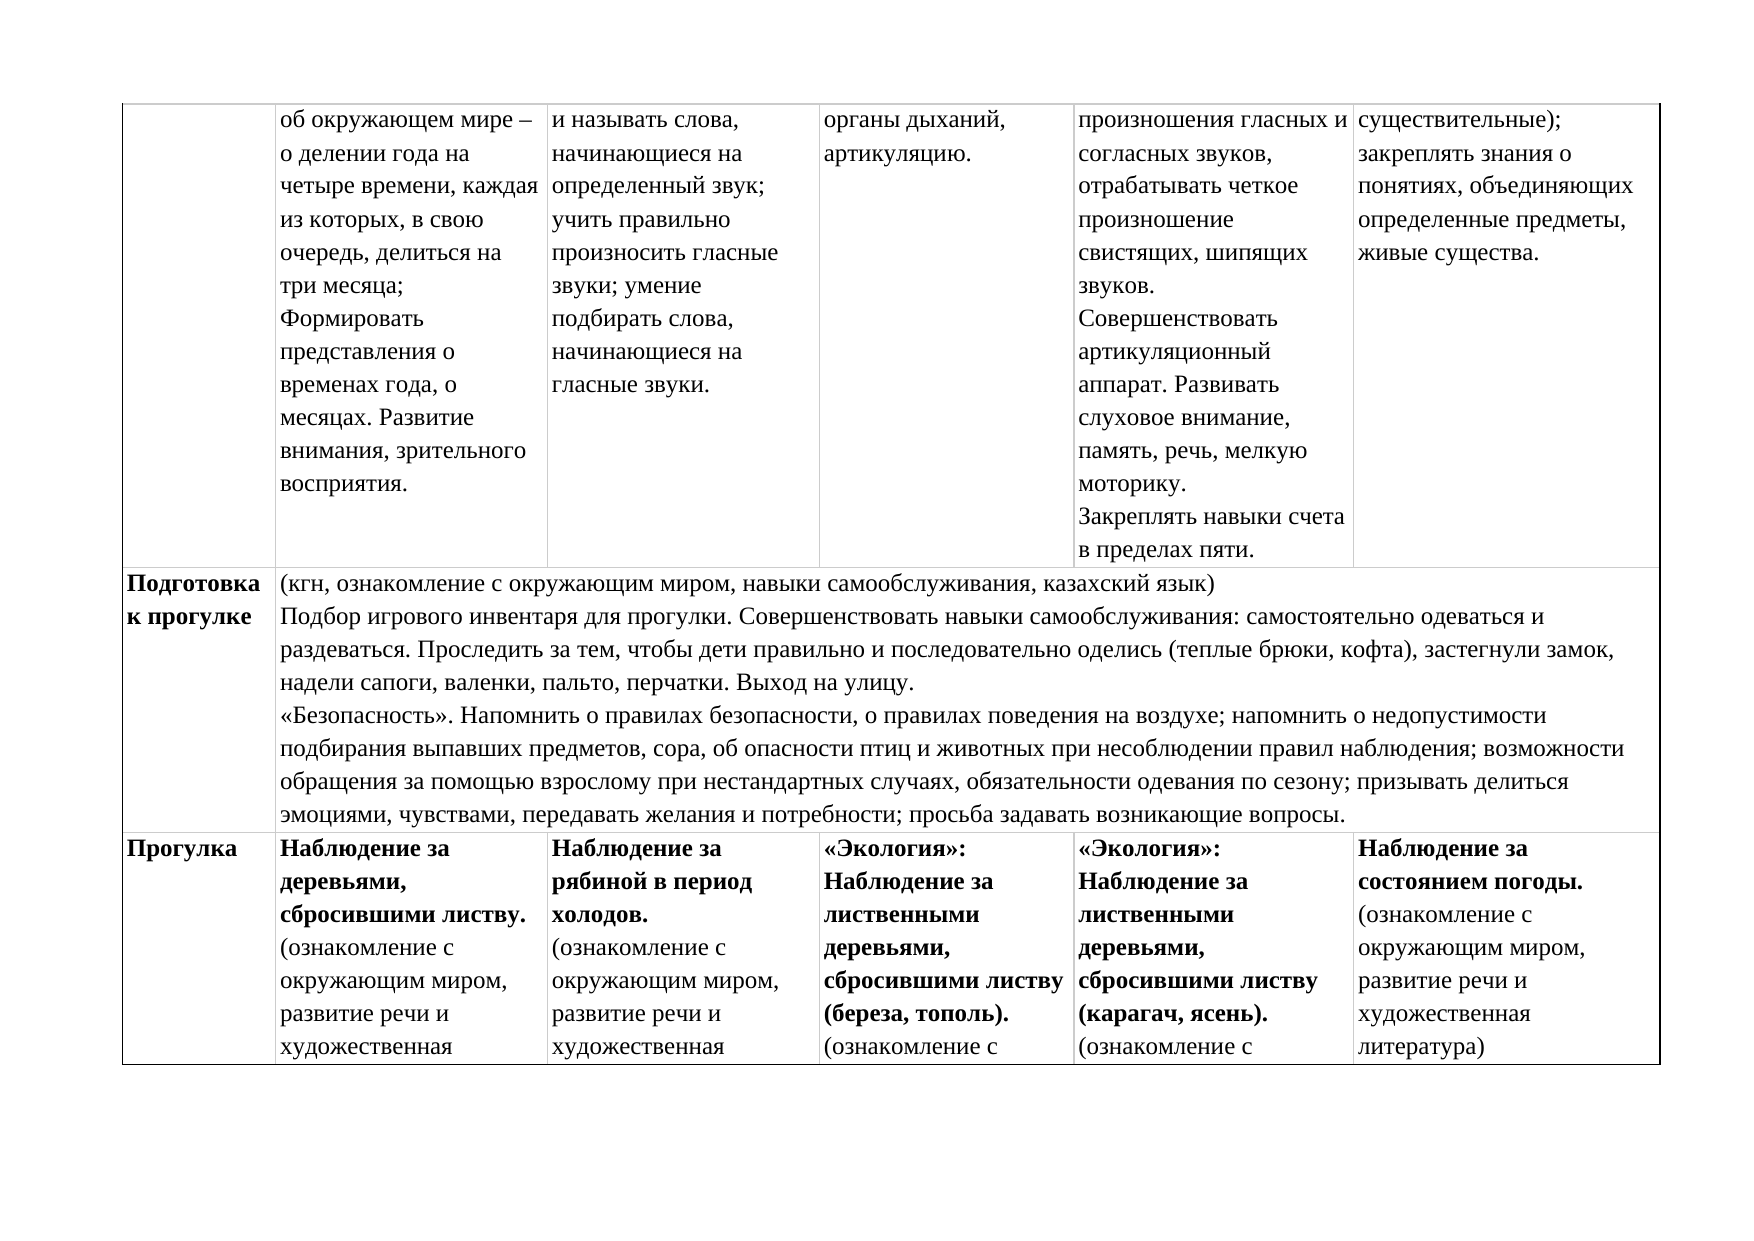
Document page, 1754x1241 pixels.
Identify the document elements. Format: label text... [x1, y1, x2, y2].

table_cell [1354, 105, 1659, 567]
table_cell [123, 105, 275, 567]
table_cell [820, 105, 1073, 567]
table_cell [276, 833, 547, 1064]
table_cell Прогулка [123, 833, 275, 1064]
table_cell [1075, 105, 1353, 567]
table_cell Подготовка к прогулке [123, 568, 275, 832]
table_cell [820, 833, 1073, 1064]
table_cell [548, 833, 819, 1064]
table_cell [548, 105, 819, 567]
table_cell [1354, 833, 1659, 1064]
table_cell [276, 105, 547, 567]
table_cell (кгн, ознакомление с окружающим миром, навыки самообслуживания, казахский язык) Подбор игрового инвентаря для прогулки. Совершенствовать навыки самообслуживания: самостоятельно одеваться и раздеваться. Проследить за тем, чтобы дети правильно и последовательно оделись (теплые брюки, кофта), застегнули замок, надели сапоги, валенки, пальто, перчатки. Выход на улицу. «Безопасность». Напомнить о правилах безопасности, о правилах поведения на воздухе; напомнить о недопустимости подбирания выпавших предметов, сора, об опасности птиц и животных при несоблюдении правил наблюдения; возможности обращения за помощью взрослому при нестандартных случаях, обязательности одевания по сезону; призывать делиться эмоциями, чувствами, передавать желания и потребности; просьба задавать возникающие вопросы. [276, 568, 1659, 832]
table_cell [1075, 833, 1353, 1064]
